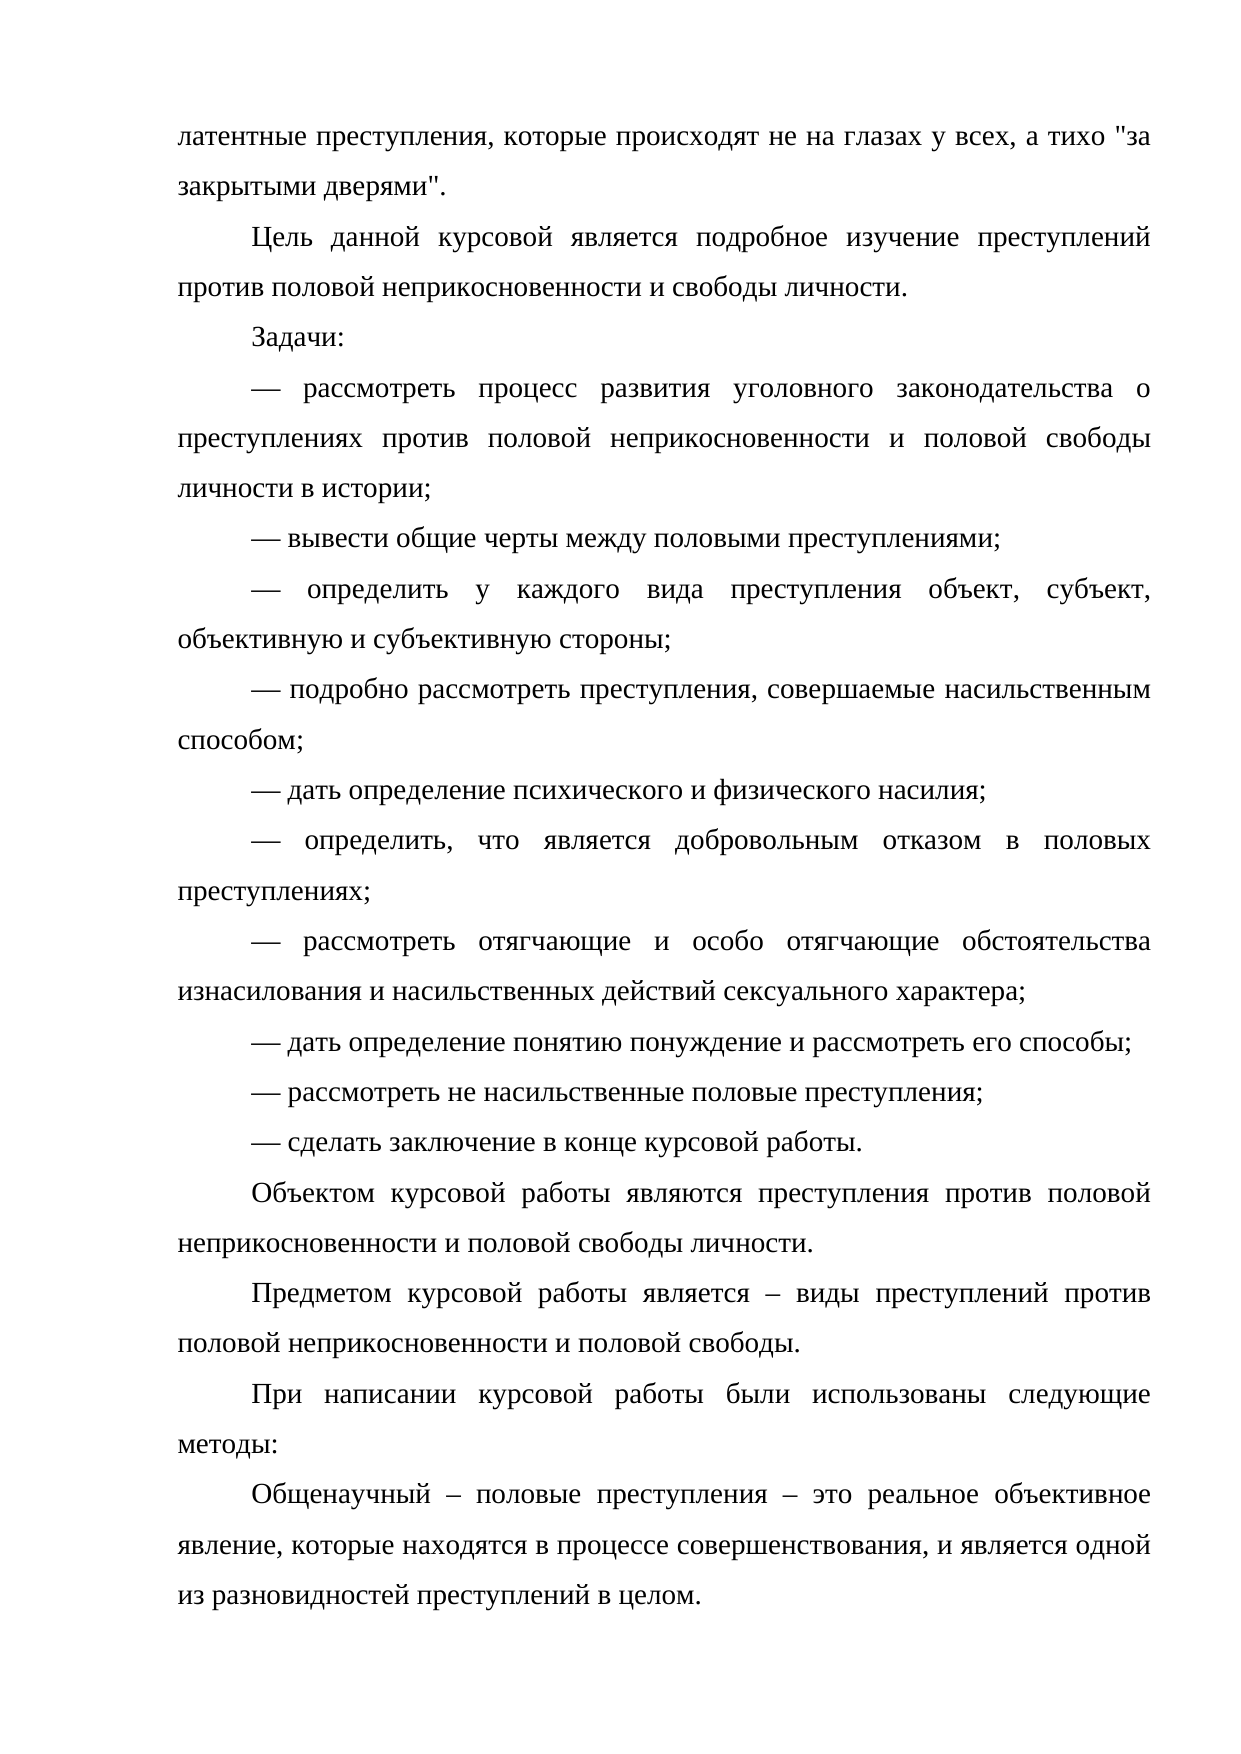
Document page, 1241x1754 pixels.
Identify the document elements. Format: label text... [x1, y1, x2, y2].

text — рассмотреть не насильственные половые преступления; [177, 1074, 1152, 1108]
text — вывести общие черты между половыми преступлениями; [177, 521, 1152, 554]
text Цель данной курсовой является подробное изучение преступлений против половой неприкосновенности и свободы личности. [177, 219, 1152, 303]
text Предметом курсовой работы является – виды преступлений против половой неприкосновенности и половой свободы. [177, 1275, 1152, 1359]
text — дать определение понятию понуждение и рассмотреть его способы; [177, 1024, 1152, 1057]
text Общенаучный – половые преступления – это реальное объективное явление, которые находятся в процессе совершенствования, и является одной из разновидностей преступлений в целом. [177, 1477, 1152, 1611]
text — рассмотреть процесс развития уголовного законодательства о преступлениях против половой неприкосновенности и половой свободы личности в истории; [177, 370, 1152, 504]
text Задачи: [177, 319, 1152, 353]
text — рассмотреть отягчающие и особо отягчающие обстоятельства изнасилования и насильственных действий сексуального характера; [177, 923, 1152, 1007]
text Объектом курсовой работы являются преступления против половой неприкосновенности и половой свободы личности. [177, 1175, 1152, 1258]
text — определить у каждого вида преступления объект, субъект, объективную и субъективную стороны; [177, 571, 1152, 655]
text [177, 118, 1152, 202]
text — сделать заключение в конце курсовой работы. [177, 1124, 1152, 1158]
text — определить, что является добровольным отказом в половых преступлениях; [177, 822, 1152, 906]
text — дать определение психического и физического насилия; [177, 772, 1152, 806]
text При написании курсовой работы были использованы следующие методы: [177, 1376, 1152, 1460]
text — подробно рассмотреть преступления, совершаемые насильственным способом; [177, 672, 1152, 755]
